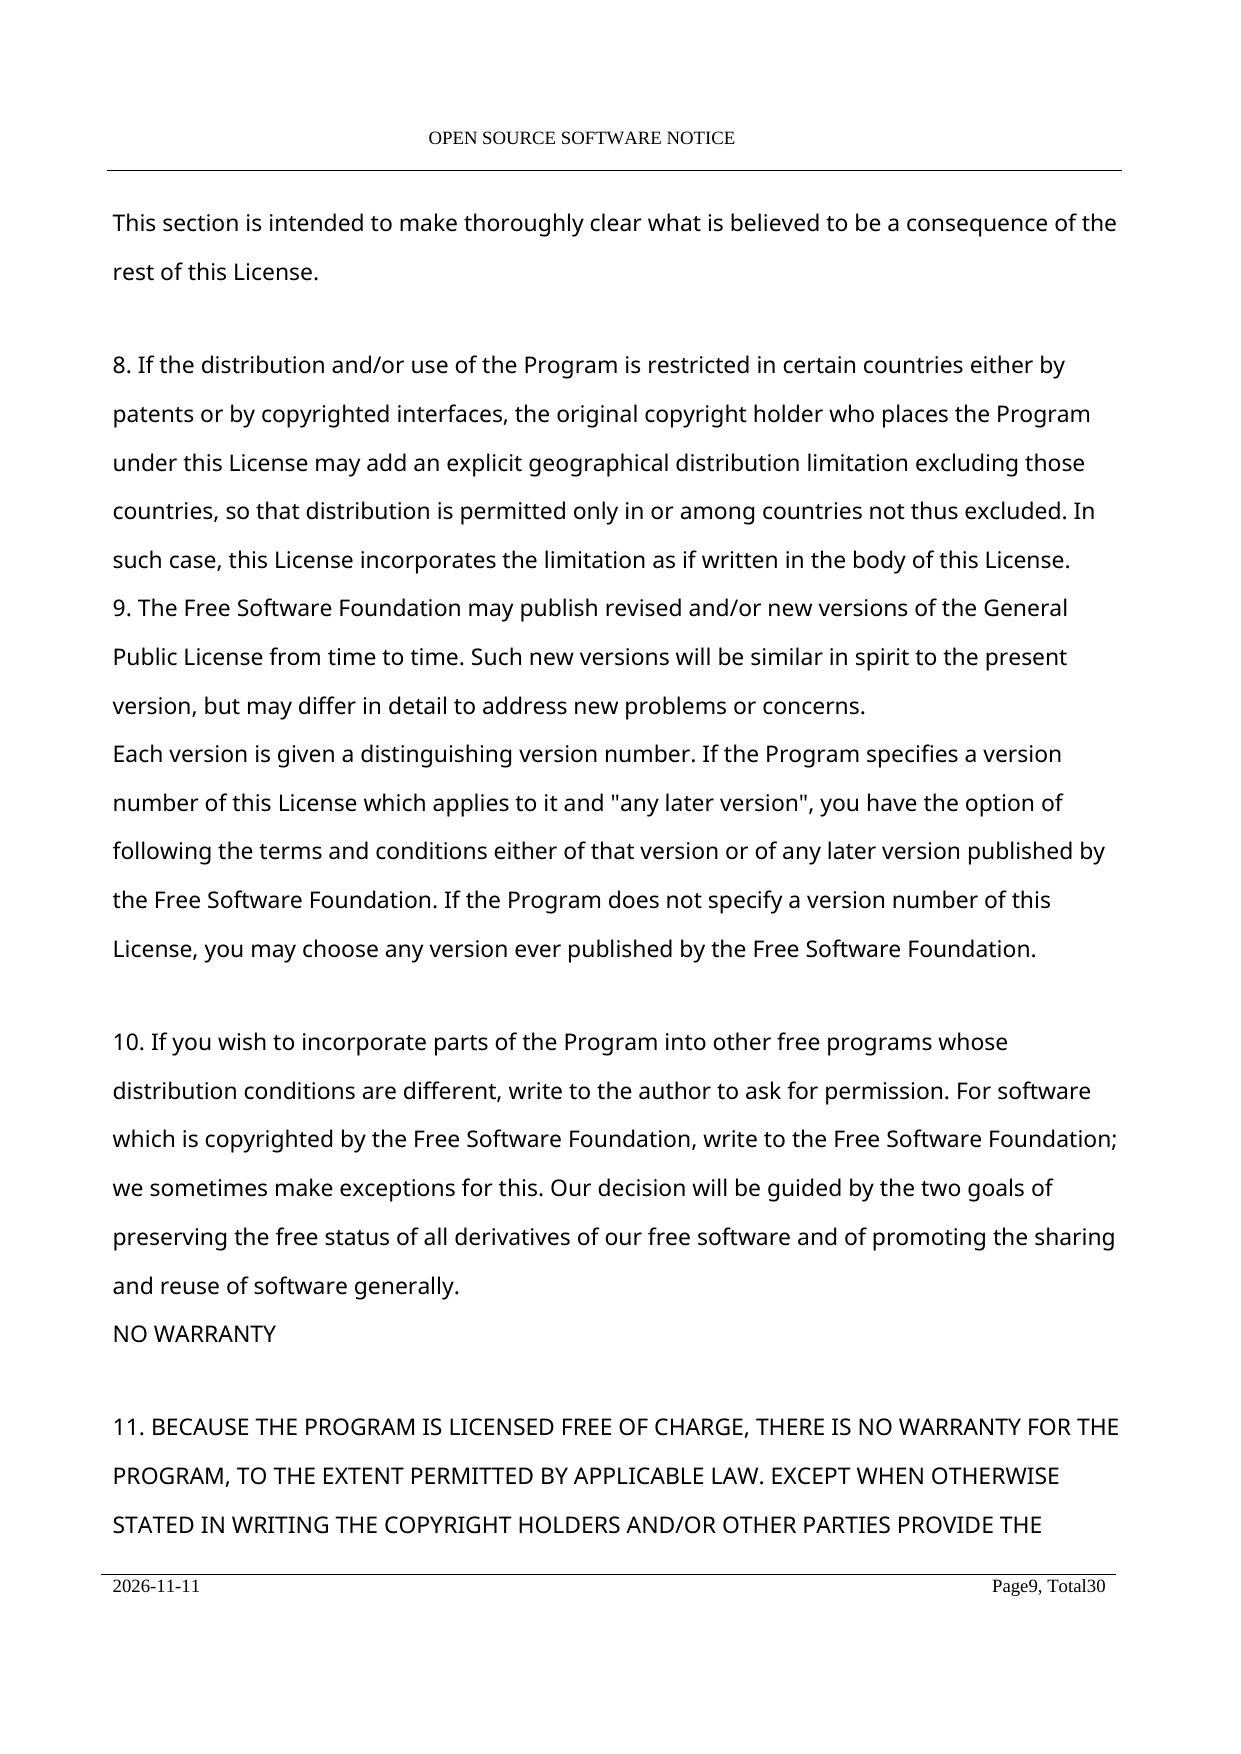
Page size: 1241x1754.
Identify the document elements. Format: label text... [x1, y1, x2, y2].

text This section is intended to make thoroughly clear what is believed to be a consequence of the rest of this License. [112, 206, 1128, 288]
text 10. If you wish to incorporate parts of the Program into other free programs whose distribution conditions are different, write to the author to ask for permission. For software which is copyrighted by the Free Software Foundation, write to the Free Software Foundation; we sometimes make exceptions for this. Our decision will be guided by the two goals of preserving the free status of all derivatives of our free software and of promoting the sharing and reuse of software generally. [112, 1025, 1128, 1302]
text 8. If the distribution and/or use of the Program is restricted in certain countries either by patents or by copyrighted interfaces, the original copyright holder who places the Program under this License may add an explicit geographical distribution limitation excluding those countries, so that distribution is permitted only in or among countries not thus excluded. In such case, this License incorporates the limitation as if written in the body of this License. [112, 348, 1128, 576]
text Each version is given a distinguishing version number. If the Program specifies a version number of this License which applies to it and "any later version", you have the option of following the terms and conditions either of that version or of any later version published by the Free Software Foundation. If the Program does not specify a version number of this License, you may choose any version ever published by the Free Software Foundation. [112, 737, 1128, 964]
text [112, 1410, 1128, 1540]
text NO WARRANTY [112, 1317, 1128, 1350]
text 9. The Free Software Foundation may publish revised and/or new versions of the General Public License from time to time. Such new versions will be similar in spirit to the present version, but may differ in detail to address new problems or concerns. [112, 591, 1128, 721]
